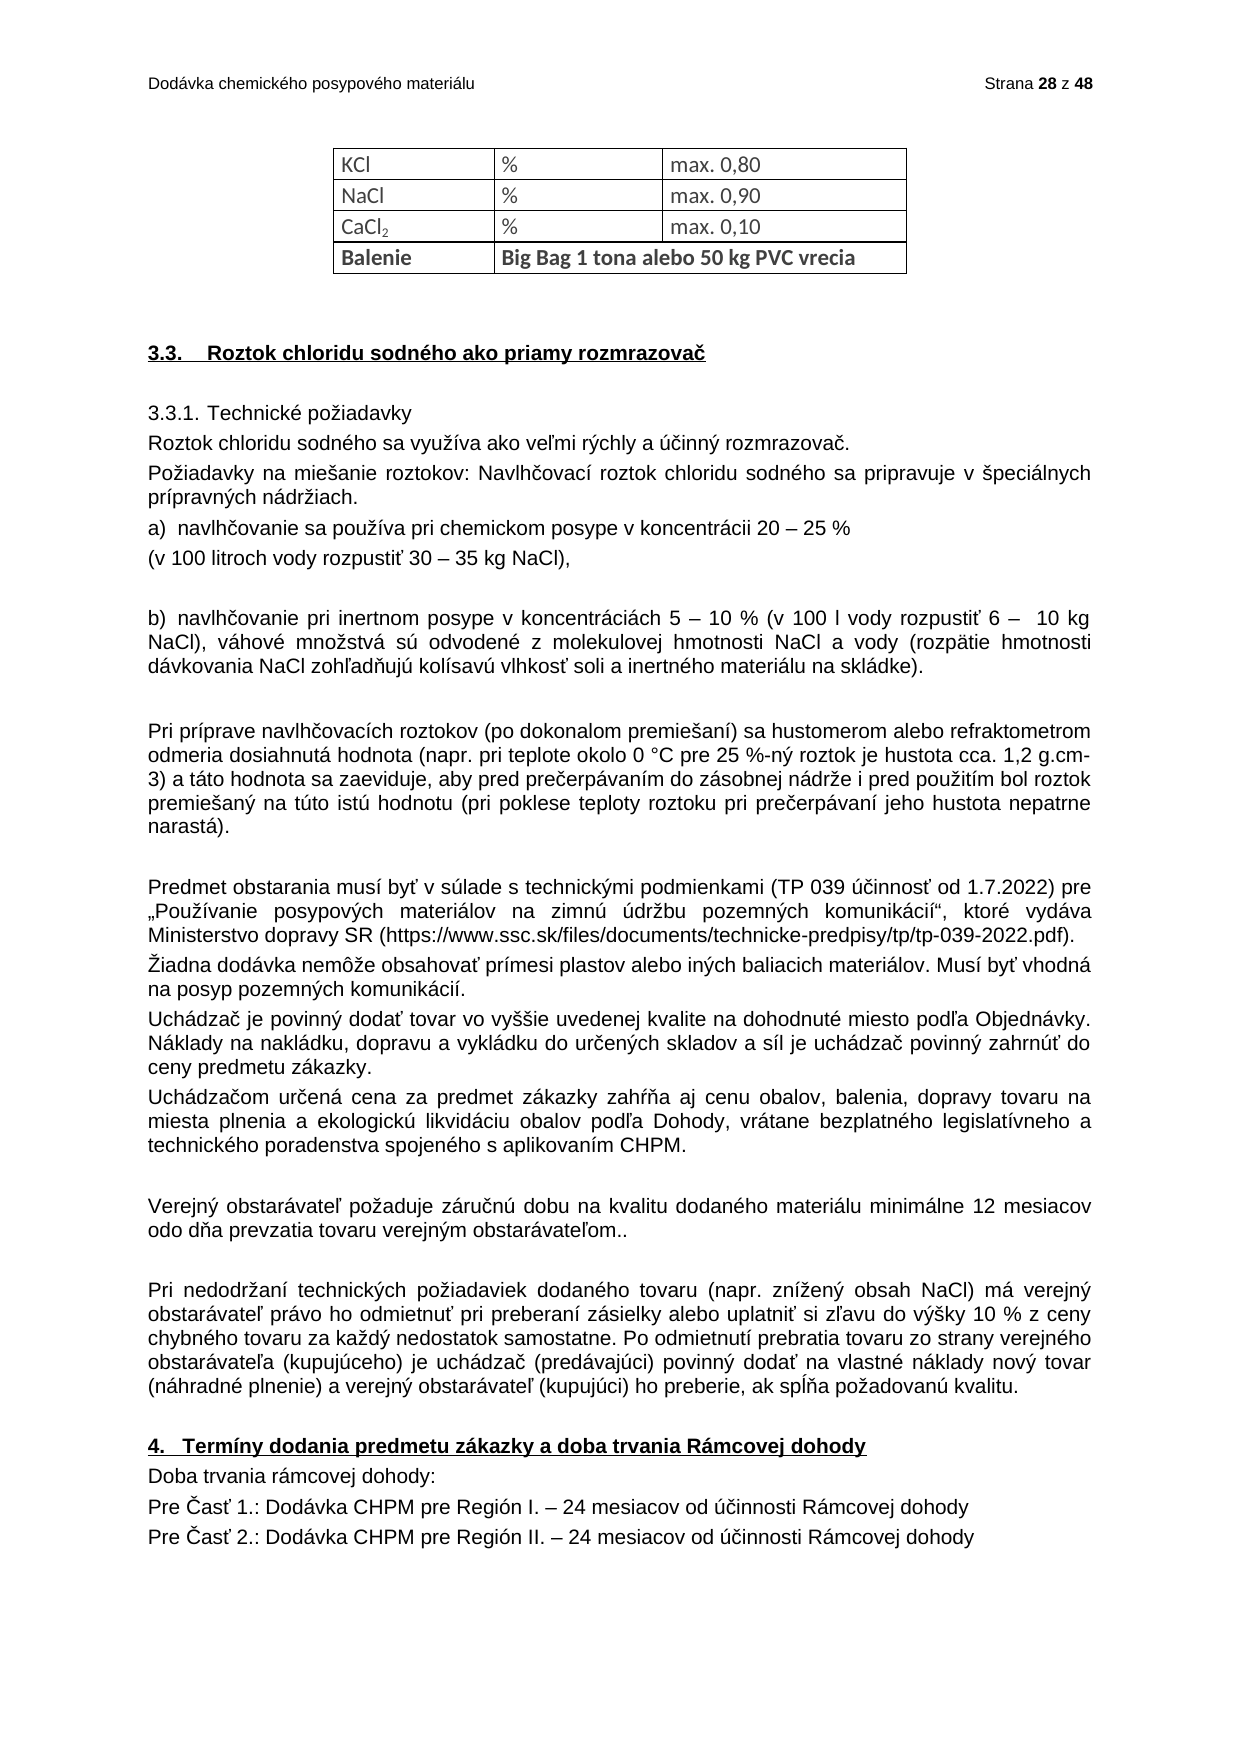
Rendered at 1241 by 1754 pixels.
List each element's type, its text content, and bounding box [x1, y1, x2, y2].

table_cell Balenie [334, 243, 494, 273]
table_cell KCl [334, 149, 494, 179]
table_cell CaCl2 [334, 211, 494, 241]
text Pri nedodržaní technických požiadaviek dodaného tovaru (napr. znížený obsah NaCl) má verejný obstarávateľ právo ho odmietnuť pri preberaní zásielky alebo uplatniť si zľavu do výšky 10 % z ceny chybného tovaru za každý nedostatok samostatne. Po odmietnutí prebratia tovaru zo strany verejného obstarávateľa (kupujúceho) je uchádzač (predávajúci) povinný dodať na vlastné náklady nový tovar (náhradné plnenie) a verejný obstarávateľ (kupujúci) ho preberie, ak spĺňa požadovanú kvalitu. [148, 1278, 1092, 1398]
text b) navlhčovanie pri inertnom posype v koncentráciách 5 – 10 % (v 100 l vody rozpustiť 6 – 10 kg NaCl), váhové množstvá sú odvodené z molekulovej hmotnosti NaCl a vody (rozpätie hmotnosti dávkovania NaCl zohľadňujú kolísavú vlhkosť soli a inertného materiálu na skládke). [148, 606, 1092, 678]
text Roztok chloridu sodného sa využíva ako veľmi rýchly a účinný rozmrazovač. [148, 431, 1092, 455]
table_cell % [495, 149, 662, 179]
table_cell max. 0,80 [663, 149, 906, 179]
text (v 100 litroch vody rozpustiť 30 – 35 kg NaCl), [148, 546, 1092, 569]
table_cell NaCl [334, 180, 494, 210]
text Pre Časť 2.: Dodávka CHPM pre Región II. – 24 mesiacov od účinnosti Rámcovej dohody [148, 1525, 1092, 1549]
text 4. Termíny dodania predmetu zákazky a doba trvania Rámcovej dohody [148, 1434, 1092, 1458]
text 3.3.1. Technické požiadavky [148, 401, 1092, 425]
text Verejný obstarávateľ požaduje záručnú dobu na kvalitu dodaného materiálu minimálne 12 mesiacov odo dňa prevzatia tovaru verejným obstarávateľom.. [148, 1193, 1092, 1241]
text Žiadna dodávka nemôže obsahovať prímesi plastov alebo iných baliacich materiálov. Musí byť vhodná na posyp pozemných komunikácií. [148, 953, 1092, 1001]
text Uchádzačom určená cena za predmet zákazky zahŕňa aj cenu obalov, balenia, dopravy tovaru na miesta plnenia a ekologickú likvidáciu obalov podľa Dohody, vrátane bezplatného legislatívneho a technického poradenstva spojeného s aplikovaním CHPM. [148, 1085, 1092, 1157]
table_cell % [495, 211, 662, 241]
text Pri príprave navlhčovacích roztokov (po dokonalom premiešaní) sa hustomerom alebo refraktometrom odmeria dosiahnutá hodnota (napr. pri teplote okolo 0 °C pre 25 %-ný roztok je hustota cca. 1,2 g.cm-3) a táto hodnota sa zaeviduje, aby pred prečerpávaním do zásobnej nádrže i pred použitím bol roztok premiešaný na túto istú hodnotu (pri poklese teploty roztoku pri prečerpávaní jeho hustota nepatrne narastá). [148, 718, 1092, 838]
table_cell Big Bag 1 tona alebo 50 kg PVC vrecia [495, 243, 906, 273]
text Predmet obstarania musí byť v súlade s technickými podmienkami (TP 039 účinnosť od 1.7.2022) pre „Používanie posypových materiálov na zimnú údržbu pozemných komunikácií“, ktoré vydáva Ministerstvo dopravy SR (https://www.ssc.sk/files/documents/technicke-predpisy/tp/tp-039-2022.pdf). [148, 875, 1092, 947]
table_cell max. 0,90 [663, 180, 906, 210]
text Požiadavky na miešanie roztokov: Navlhčovací roztok chloridu sodného sa pripravuje v špeciálnych prípravných nádržiach. [148, 461, 1092, 509]
text Uchádzač je povinný dodať tovar vo vyššie uvedenej kvalite na dohodnuté miesto podľa Objednávky. Náklady na nakládku, dopravu a vykládku do určených skladov a síl je uchádzač povinný zahrnúť do ceny predmetu zákazky. [148, 1007, 1092, 1079]
text Pre Časť 1.: Dodávka CHPM pre Región I. – 24 mesiacov od účinnosti Rámcovej dohody [148, 1494, 1092, 1518]
text a) navlhčovanie sa používa pri chemickom posype v koncentrácii 20 – 25 % [148, 515, 1092, 539]
table_cell % [495, 180, 662, 210]
text Doba trvania rámcovej dohody: [148, 1464, 1092, 1488]
text 3.3. Roztok chloridu sodného ako priamy rozmrazovač [148, 340, 1092, 364]
table_cell max. 0,10 [663, 211, 906, 241]
